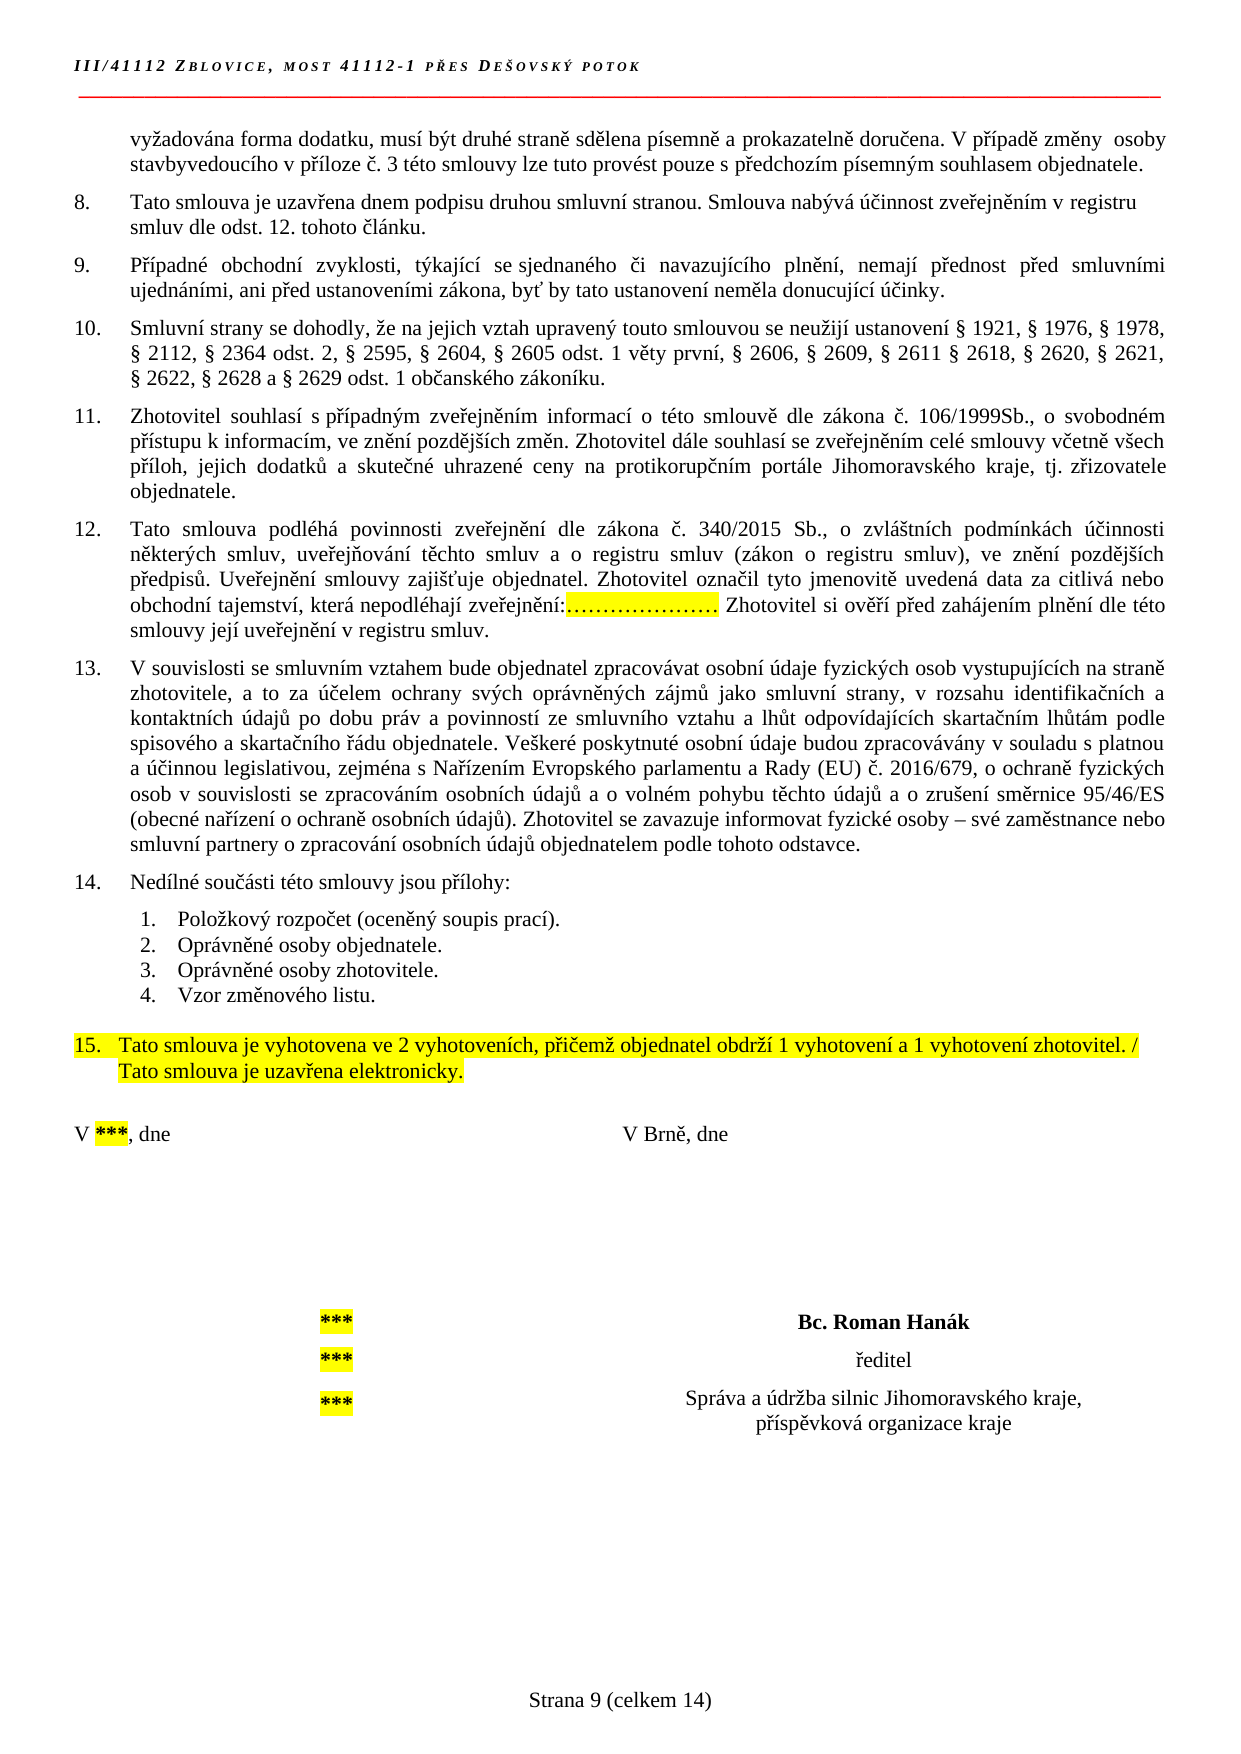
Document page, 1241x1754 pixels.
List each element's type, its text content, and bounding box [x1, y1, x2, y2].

list Oprávněné osoby objednatele. [140, 932, 1166, 957]
table_cell *** [63, 1385, 610, 1435]
list Vzor změnového listu. [140, 982, 1166, 1007]
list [74, 126, 1166, 176]
list Zhotovitel souhlasí s případným zveřejněním informací o této smlouvě dle zákona č. 106/1999Sb., o svobodném přístupu k informacím, ve znění pozdějších změn. Zhotovitel dále souhlasí se zveřejněním celé smlouvy včetně všech příloh, jejich dodatků a skutečné uhrazené ceny na protikorupčním portále Jihomoravského kraje, tj. zřizovatele objednatele. [74, 403, 1166, 503]
list V souvislosti se smluvním vztahem bude objednatel zpracovávat osobní údaje fyzických osob vystupujících na straně zhotovitele, a to za účelem ochrany svých oprávněných zájmů jako smluvní strany, v rozsahu identifikačních a kontaktních údajů po dobu práv a povinností ze smluvního vztahu a lhůt odpovídajících skartačním lhůtám podle spisového a skartačního řádu objednatele. Veškeré poskytnuté osobní údaje budou zpracovávány v souladu s platnou a účinnou legislativou, zejména s Nařízením Evropského parlamentu a Rady (EU) č. 2016/679, o ochraně fyzických osob v souvislosti se zpracováním osobních údajů a o volném pohybu těchto údajů a o zrušení směrnice 95/46/ES (obecné nařízení o ochraně osobních údajů). Zhotovitel se zavazuje informovat fyzické osoby – své zaměstnance nebo smluvní partnery o zpracování osobních údajů objednatelem podle tohoto odstavce. [74, 654, 1166, 856]
table_cell *** [63, 1309, 610, 1347]
table_cell *** [63, 1347, 610, 1384]
list Případné obchodní zvyklosti, týkající se sjednaného či navazujícího plnění, nemají přednost před smluvními ujednáními, ani před ustanoveními zákona, byť by tato ustanovení neměla donucující účinky. [74, 252, 1166, 302]
list Tato smlouva je uzavřena dnem podpisu druhou smluvní stranou. Smlouva nabývá účinnost zveřejněním v registru smluv dle odst. 12. tohoto článku. [74, 189, 1166, 239]
list Oprávněné osoby zhotovitele. [140, 957, 1166, 982]
table_cell ředitel [610, 1347, 1157, 1384]
table_header V ***, dne [63, 1083, 611, 1309]
list Smluvní strany se dohodly, že na jejich vztah upravený touto smlouvou se neužijí ustanovení § 1921, § 1976, § 1978, § 2112, § 2364 odst. 2, § 2595, § 2604, § 2605 odst. 1 věty první, § 2606, § 2609, § 2611 § 2618, § 2620, § 2621, § 2622, § 2628 a § 2629 odst. 1 občanského zákoníku. [74, 314, 1166, 390]
list Tato smlouva podléhá povinnosti zveřejnění dle zákona č. 340/2015 Sb., o zvláštních podmínkách účinnosti některých smluv, uveřejňování těchto smluv a o registru smluv (zákon o registru smluv), ve znění pozdějších předpisů. Uveřejnění smlouvy zajišťuje objednatel. Zhotovitel označil tyto jmenovitě uvedená data za citlivá nebo obchodní tajemství, která nepodléhají zveřejnění:………………… Zhotovitel si ověří před zahájením plnění dle této smlouvy její uveřejnění v registru smluv. [74, 516, 1166, 642]
table_cell Správa a údržba silnic Jihomoravského kraje, příspěvková organizace kraje [610, 1385, 1157, 1435]
table_cell Bc. Roman Hanák [610, 1309, 1157, 1347]
list Tato smlouva je vyhotovena ve 2 vyhotoveních, přičemž objednatel obdrží 1 vyhotovení a 1 vyhotovení zhotovitel. / Tato smlouva je uzavřena elektronicky. [74, 1032, 1166, 1083]
list Položkový rozpočet (oceněný soupis prací). [140, 906, 1166, 932]
list Nedílné součásti této smlouvy jsou přílohy: [74, 869, 1166, 894]
table_header V Brně, dne [611, 1083, 1159, 1309]
